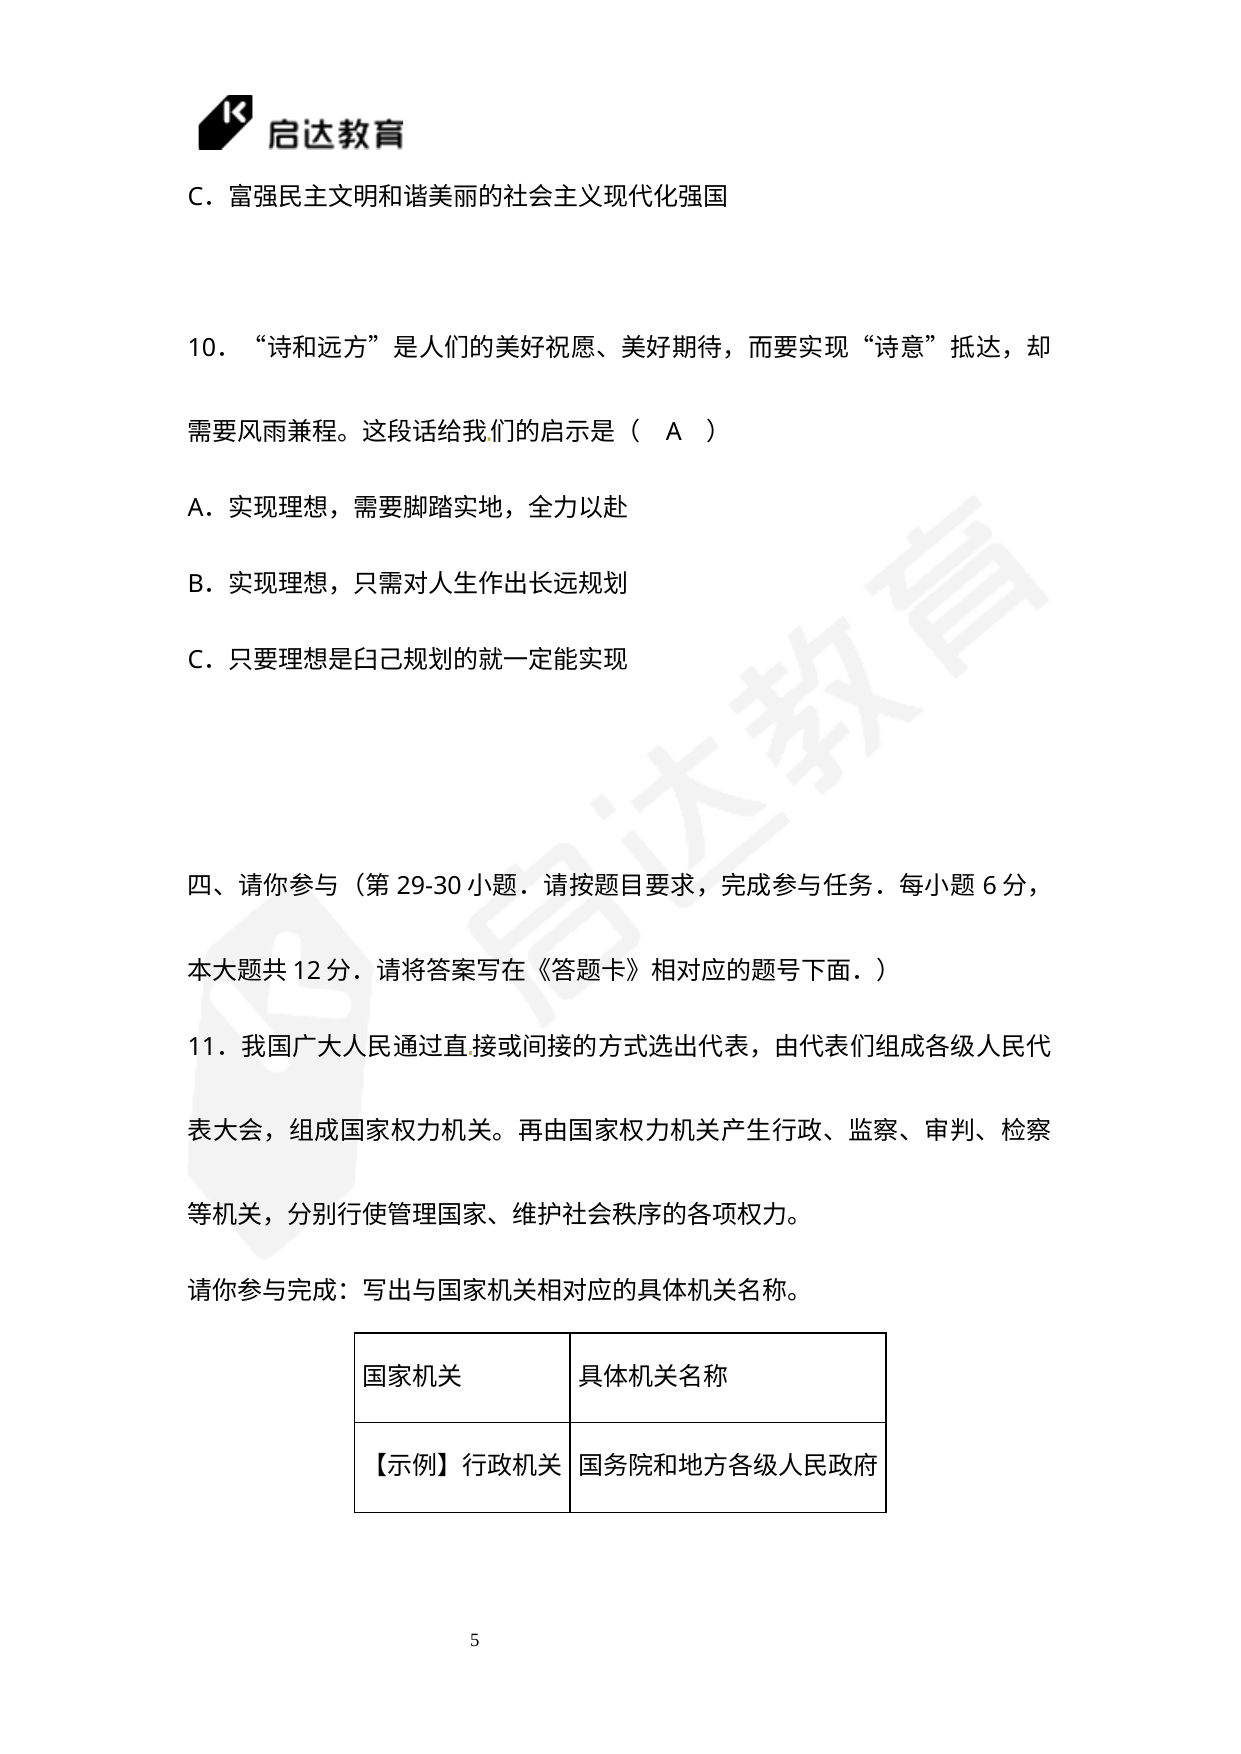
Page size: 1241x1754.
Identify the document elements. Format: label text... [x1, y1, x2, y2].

text 四、请你参与（第29-30小题．请按题目要求，完成参与任务．每小题6分，本大题共12分．请将答案写在《答题卡》相对应的题号下面．） [187, 851, 1053, 1001]
text C．只要理想是臼己规划的就一定能实现 [187, 625, 1053, 690]
table_cell 【示例】行政机关 [355, 1423, 569, 1512]
table_cell 国务院和地方各级人民政府 [571, 1423, 885, 1512]
picture [198, 95, 404, 150]
text 请你参与完成：写出与国家机关相对应的具体机关名称。 [187, 1256, 1053, 1321]
text C．富强民主文明和谐美丽的社会主义现代化强国 [187, 162, 1053, 227]
table_header 国家机关 [355, 1334, 569, 1422]
text 10．“诗和远方”是人们的美好祝愿、美好期待，而要实现“诗意”抵达，却需要风雨兼程。这段话给我们的启示是（ A ） [187, 313, 1053, 462]
table_header 具体机关名称 [571, 1334, 885, 1422]
text A．实现理想，需要脚踏实地，全力以赴 [187, 473, 1053, 538]
text B．实现理想，只需对人生作出长远规划 [187, 549, 1053, 614]
text 11．我国广大人民通过直接或间接的方式选出代表，由代表们组成各级人民代表大会，组成国家权力机关。再由国家权力机关产生行政、监察、审判、检察等机关，分别行使管理国家、维护社会秩序的各项权力。 [187, 1012, 1053, 1246]
